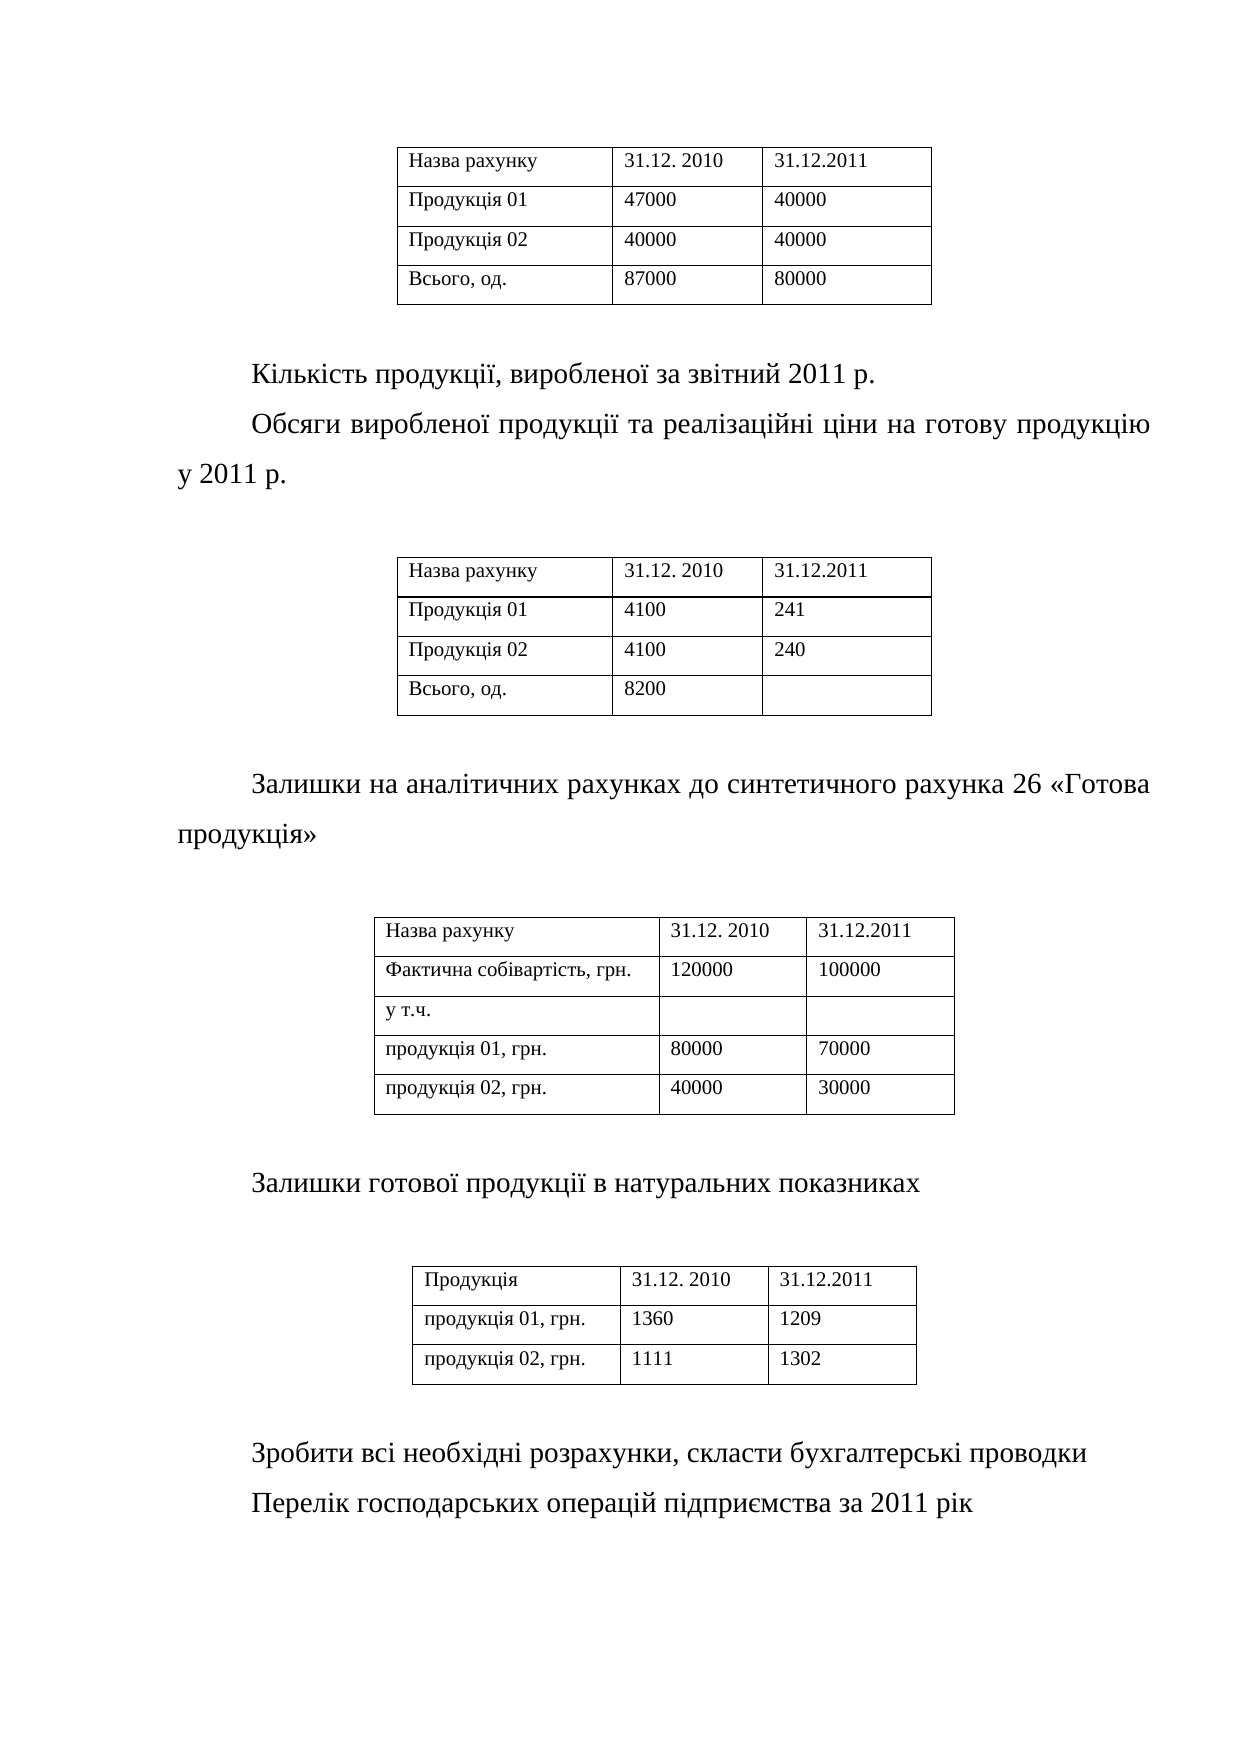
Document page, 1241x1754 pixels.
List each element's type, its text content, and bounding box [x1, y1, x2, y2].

table_header 31.12.2011 [763, 558, 931, 596]
table_header Продукція [413, 1267, 620, 1305]
table_cell продукція 02, грн. [375, 1075, 659, 1114]
table_cell 47000 [613, 187, 762, 226]
table_header 31.12. 2010 [660, 918, 806, 956]
table_cell Продукція 01 [398, 598, 612, 636]
table_header 31.12. 2010 [613, 148, 762, 186]
table_cell продукція 01, грн. [413, 1306, 620, 1344]
text Зробити всі необхідні розрахунки, скласти бухгалтерські проводки [177, 1435, 1152, 1469]
table_cell 40000 [763, 227, 931, 265]
table_cell 241 [763, 598, 931, 636]
table_cell 1209 [769, 1306, 916, 1344]
table_cell [763, 676, 931, 714]
table_cell 4100 [613, 598, 762, 636]
table_cell Фактична собівартість, грн. [375, 957, 659, 996]
table_cell 80000 [763, 266, 931, 304]
table_header 31.12.2011 [807, 918, 954, 956]
table_cell 100000 [807, 957, 954, 996]
table_cell 40000 [763, 187, 931, 226]
table_cell 30000 [807, 1075, 954, 1114]
table_cell 70000 [807, 1036, 954, 1074]
table_header 31.12.2011 [763, 148, 931, 186]
table_cell Продукція 02 [398, 637, 612, 675]
table_cell 1111 [621, 1345, 768, 1384]
table_cell 80000 [660, 1036, 806, 1074]
table_cell 240 [763, 637, 931, 675]
table_cell Продукція 02 [398, 227, 612, 265]
table_header 31.12.2011 [769, 1267, 916, 1305]
table_cell Всього, од. [398, 676, 612, 714]
table_cell 40000 [613, 227, 762, 265]
table_cell 8200 [613, 676, 762, 714]
table_cell Продукція 01 [398, 187, 612, 226]
table_cell 120000 [660, 957, 806, 996]
table_cell 1302 [769, 1345, 916, 1384]
table_header Назва рахунку [398, 148, 612, 186]
table_cell 40000 [660, 1075, 806, 1114]
table_cell у т.ч. [375, 997, 659, 1035]
table_cell продукція 02, грн. [413, 1345, 620, 1384]
table_header 31.12. 2010 [621, 1267, 768, 1305]
text Обсяги виробленої продукції та реалізаційні ціни на готову продукцію у 2011 р. [177, 406, 1152, 490]
table_cell 4100 [613, 637, 762, 675]
table_cell продукція 01, грн. [375, 1036, 659, 1074]
table_cell 87000 [613, 266, 762, 304]
table_header Назва рахунку [398, 558, 612, 596]
table_header 31.12. 2010 [613, 558, 762, 596]
table_cell [807, 997, 954, 1035]
text Кількість продукції, виробленої за звітний 2011 р. [177, 356, 1152, 389]
table_cell 1360 [621, 1306, 768, 1344]
text Залишки на аналітичних рахунках до синтетичного рахунка 26 «Готова продукція» [177, 766, 1152, 850]
text Залишки готової продукції в натуральних показниках [177, 1165, 1152, 1198]
table_header Назва рахунку [375, 918, 659, 956]
text Перелік господарських операцій підприємства за 2011 рік [177, 1485, 1152, 1519]
table_cell [660, 997, 806, 1035]
table_cell Всього, од. [398, 266, 612, 304]
